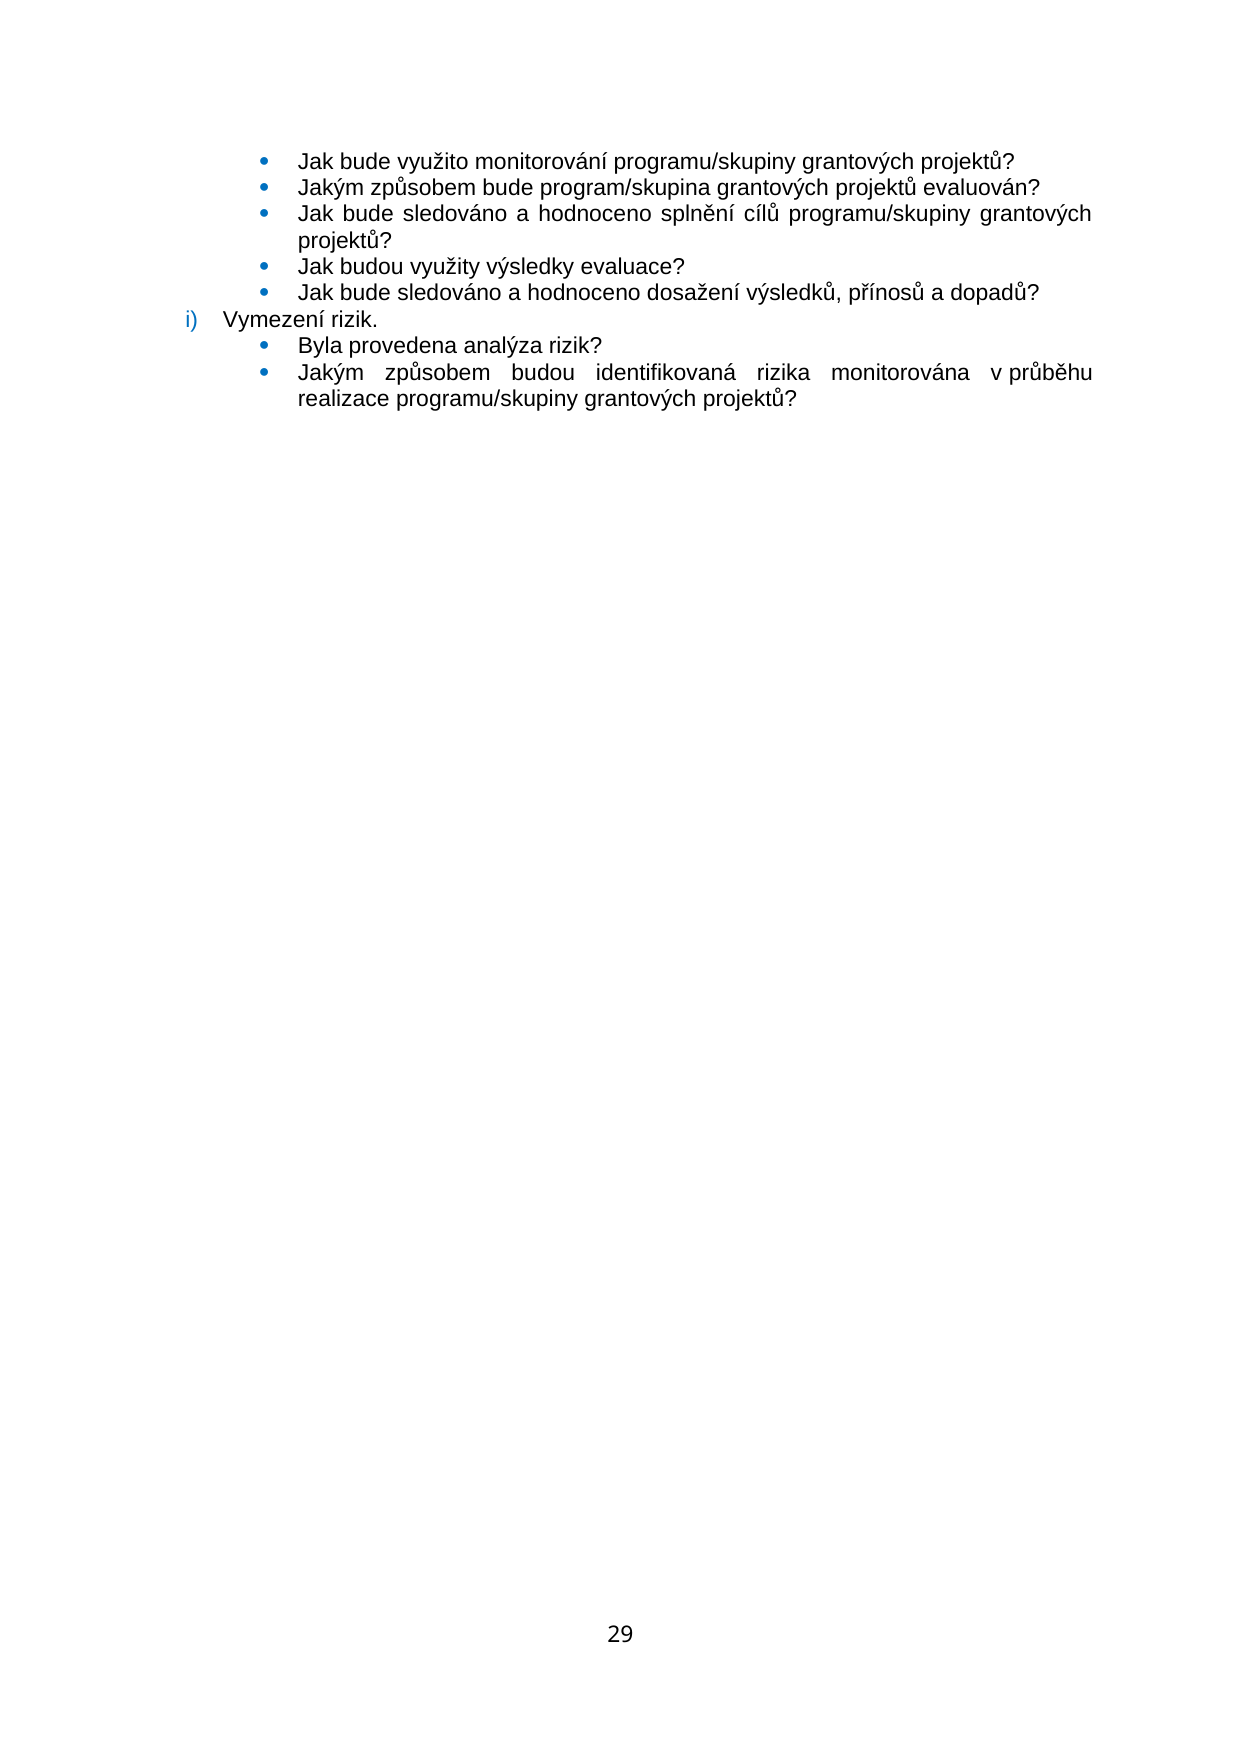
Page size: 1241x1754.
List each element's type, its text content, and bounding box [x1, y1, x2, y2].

list Byla provedena analýza rizik? [260, 332, 1093, 358]
list Jak budou využity výsledky evaluace? [260, 253, 1093, 279]
list Jak bude sledováno a hodnoceno dosažení výsledků, přínosů a dopadů? [260, 279, 1093, 306]
list Jakým způsobem bude program/skupina grantových projektů evaluován? [260, 174, 1093, 200]
list Vymezení rizik. [185, 306, 1093, 332]
list Jak bude sledováno a hodnoceno splnění cílů programu/skupiny grantových projektů? [260, 200, 1093, 253]
list Jak bude využito monitorování programu/skupiny grantových projektů? [260, 148, 1093, 174]
list Jakým způsobem budou identifikovaná rizika monitorována v průběhu realizace programu/skupiny grantových projektů? [260, 358, 1093, 411]
